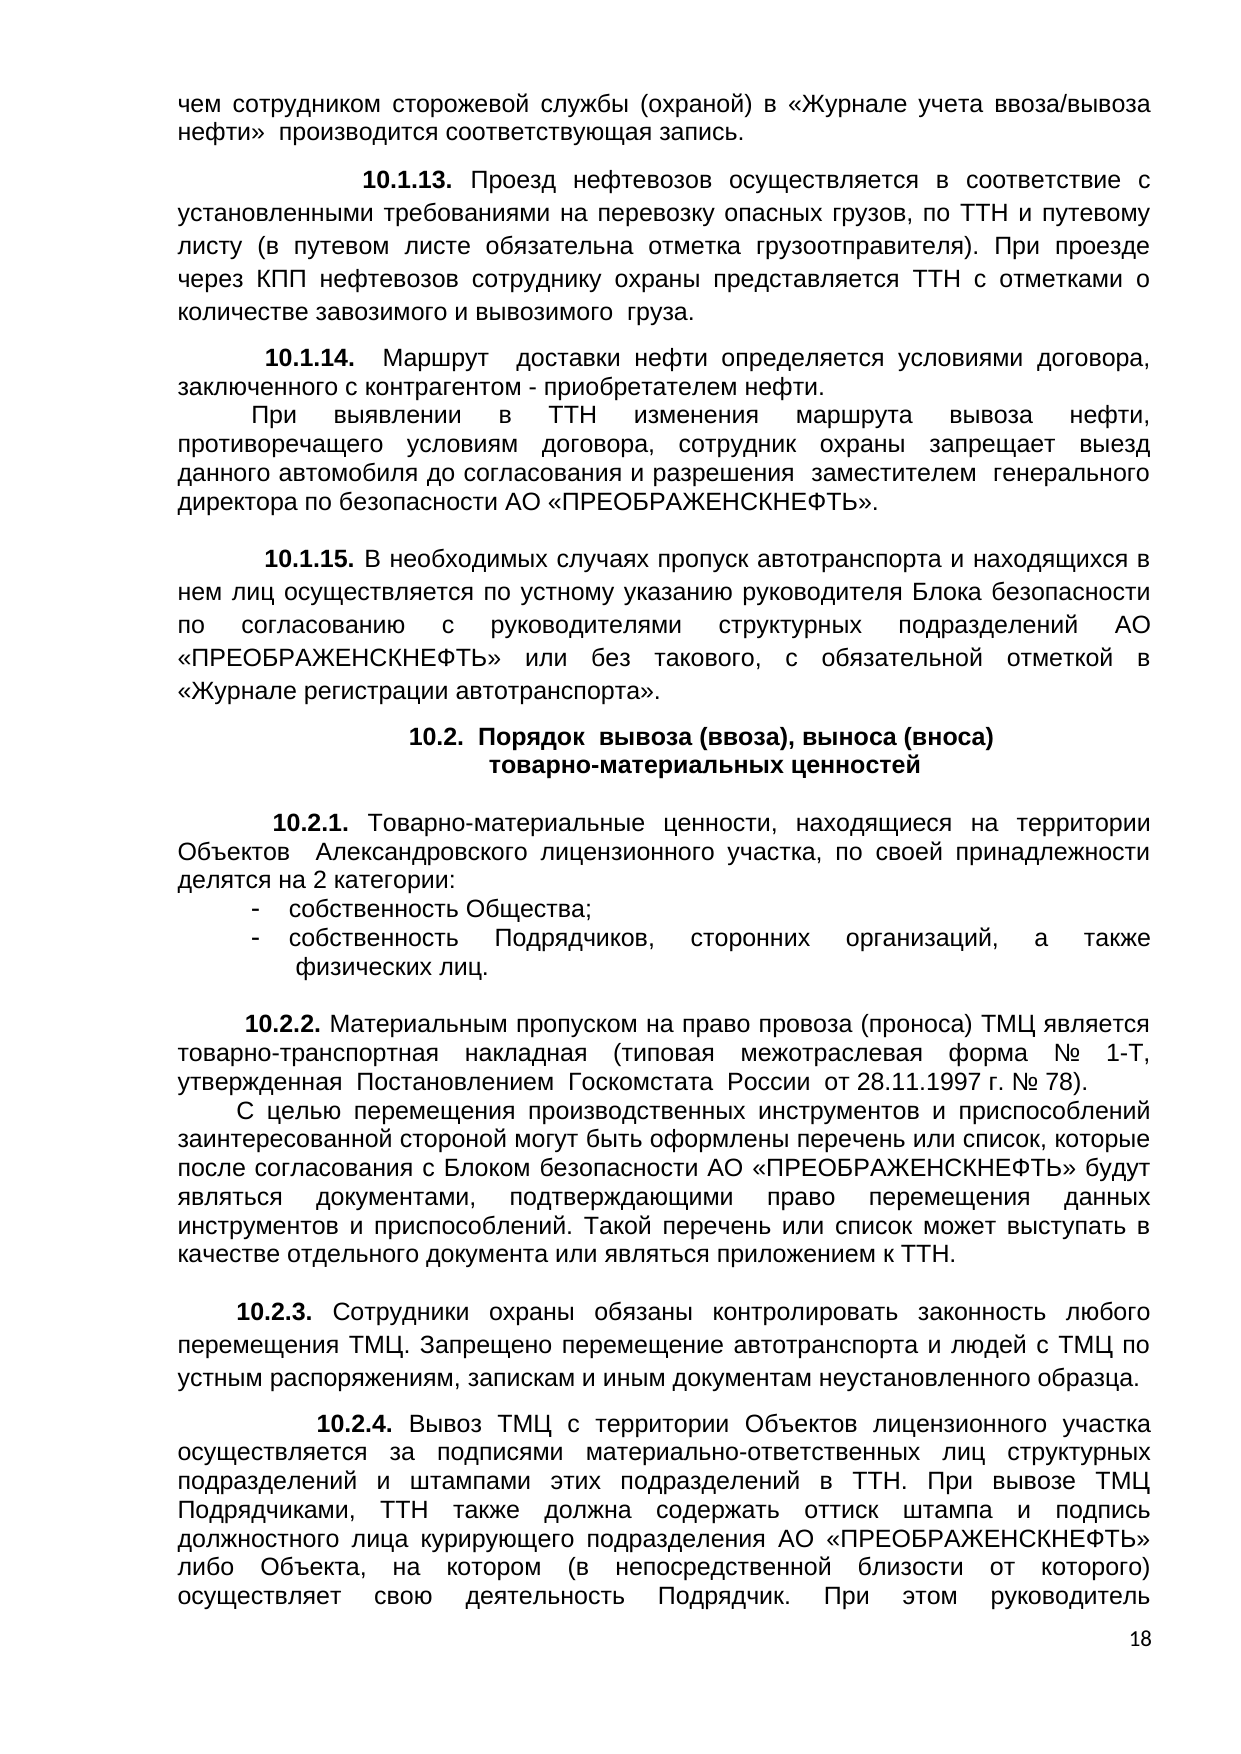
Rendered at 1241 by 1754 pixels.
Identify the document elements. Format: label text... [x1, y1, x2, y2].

text 10.2. Порядок вывоза (ввоза), выноса (вноса) [177, 722, 1152, 751]
text 10.1.13. Проезд нефтевозов осуществляется в соответствие с установленными требованиями на перевозку опасных грузов, по ТТН и путевому листу (в путевом листе обязательна отметка грузоотправителя). При проезде через КПП нефтевозов сотруднику охраны представляется ТТН с отметками о количестве завозимого и вывозимого груза. [177, 165, 1152, 326]
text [177, 1408, 1152, 1610]
list собственность Общества; [251, 894, 1152, 923]
text При выявлении в ТТН изменения маршрута вывоза нефти, противоречащего условиям договора, сотрудник охраны запрещает выезд данного автомобиля до согласования и разрешения заместителем генерального директора по безопасности АО «ПРЕОБРАЖЕНСКНЕФТЬ». [177, 400, 1152, 515]
text 10.1.14. Маршрут доставки нефти определяется условиями договора, заключенного с контрагентом - приобретателем нефти. [177, 343, 1152, 400]
text 10.1.15. В необходимых случаях пропуск автотранспорта и находящихся в нем лиц осуществляется по устному указанию руководителя Блока безопасности по согласованию с руководителями структурных подразделений АО «ПРЕОБРАЖЕНСКНЕФТЬ» или без такового, с обязательной отметкой в «Журнале регистрации автотранспорта». [177, 544, 1152, 705]
text товарно-материальных ценностей [177, 751, 1152, 779]
text 10.2.1. Товарно-материальные ценности, находящиеся на территории Объектов Александровского лицензионного участка, по своей принадлежности делятся на 2 категории: [177, 808, 1152, 894]
text 10.2.3. Сотрудники охраны обязаны контролировать законность любого перемещения ТМЦ. Запрещено перемещение автотранспорта и людей с ТМЦ по устным распоряжениям, запискам и иным документам неустановленного образца. [177, 1297, 1152, 1392]
list собственность Подрядчиков, сторонних организаций, а также физических лиц. [251, 923, 1152, 981]
text 10.2.2. Материальным пропуском на право провоза (проноса) ТМЦ является товарно-транспортная накладная (типовая межотраслевая форма № 1-Т, утвержденная Постановлением Госкомстата России от 28.11.1997 г. № 78). [177, 1009, 1152, 1096]
text С целью перемещения производственных инструментов и приспособлений заинтересованной стороной могут быть оформлены перечень или список, которые после согласования с Блоком безопасности АО «ПРЕОБРАЖЕНСКНЕФТЬ» будут являться документами, подтверждающими право перемещения данных инструментов и приспособлений. Такой перечень или список может выступать в качестве отдельного документа или являться приложением к ТТН. [177, 1096, 1152, 1268]
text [177, 89, 1152, 146]
